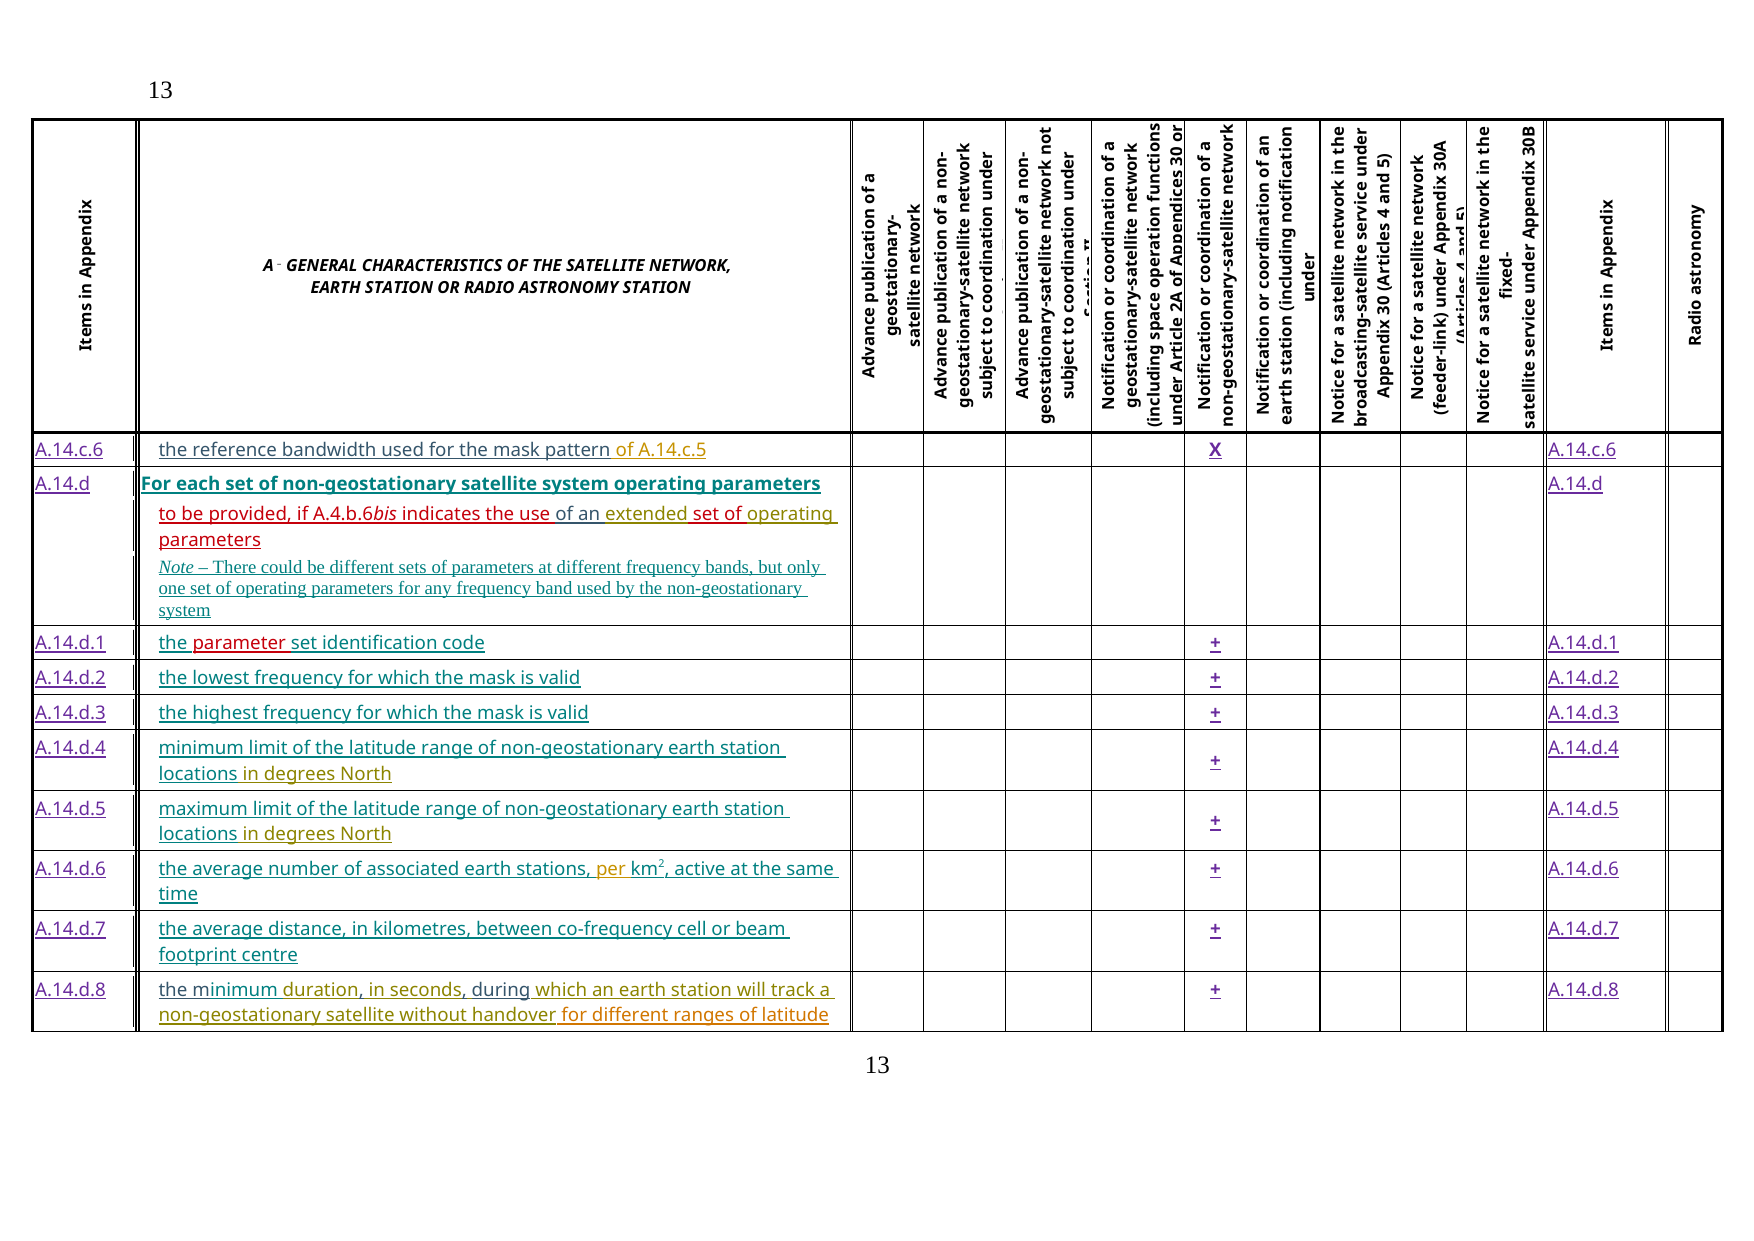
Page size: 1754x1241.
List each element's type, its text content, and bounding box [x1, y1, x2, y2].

table_cell [1185, 851, 1246, 910]
table_cell [1467, 972, 1543, 1031]
table_cell [1006, 467, 1091, 624]
table_cell [853, 791, 923, 850]
table_header Notice for a satellite network in the broadcasting-satellite service under Appendix 30 (Articles 4 and 5) [1321, 121, 1400, 431]
table_cell [1247, 911, 1319, 971]
table_cell [140, 695, 850, 729]
table_cell [1401, 434, 1466, 466]
table_header Items in Appendix [1547, 121, 1665, 431]
table_cell [924, 972, 1005, 1031]
table_cell [853, 626, 923, 659]
table_cell [34, 911, 135, 971]
table_cell [1321, 791, 1400, 850]
table_cell [1401, 851, 1466, 910]
table_header Items in Appendix [34, 121, 135, 431]
table_cell [853, 434, 923, 466]
table_cell [853, 467, 923, 624]
table_cell [853, 660, 923, 694]
table_cell [1321, 695, 1400, 729]
table_cell [1185, 911, 1246, 971]
table_header Advance publication of a geostationary- satellite network [853, 121, 923, 431]
table_cell [1247, 467, 1319, 624]
table_cell [1321, 467, 1400, 624]
table_cell [140, 851, 850, 910]
table_cell [1467, 467, 1543, 624]
table_cell [1321, 730, 1400, 789]
table_cell [1547, 467, 1665, 624]
table_cell [1247, 972, 1319, 1031]
table_header Advance publication of a non-geostationary-satellite network not subject to coordination under Section II of Article 9 [1006, 121, 1091, 431]
table_cell [1669, 434, 1721, 466]
table_cell [924, 660, 1005, 694]
table_cell [1185, 730, 1246, 789]
table_cell [924, 467, 1005, 624]
table_cell [1547, 660, 1665, 694]
table_cell [924, 626, 1005, 659]
table_cell [140, 660, 850, 694]
table_cell [1401, 730, 1466, 789]
table_cell [1547, 911, 1665, 971]
table_cell [34, 791, 135, 850]
table_cell [1092, 972, 1184, 1031]
table_cell [853, 911, 923, 971]
table_cell [1401, 626, 1466, 659]
table_header Notice for a satellite network (feeder-link) under Appendix 30A (Articles 4 and 5) [1401, 121, 1466, 431]
table_cell [140, 911, 850, 971]
table_cell [1185, 791, 1246, 850]
table_cell [1547, 791, 1665, 850]
table_cell [34, 695, 135, 729]
table_cell [1006, 626, 1091, 659]
table_cell [1401, 695, 1466, 729]
table_cell [1547, 695, 1665, 729]
table_cell [924, 911, 1005, 971]
table_cell [1401, 467, 1466, 624]
table_cell [1547, 730, 1665, 789]
table_cell [140, 434, 850, 466]
table_cell [34, 626, 135, 659]
table_cell [1669, 730, 1721, 789]
table_cell [1547, 626, 1665, 659]
table_cell [1092, 851, 1184, 910]
table_header Notice for a satellite network in the fixed- satellite service under Appendix 30B (Articles 6 and 8) [1467, 121, 1543, 431]
table_cell [1669, 626, 1721, 659]
table_cell [1321, 434, 1400, 466]
table_cell [1467, 660, 1543, 694]
table_cell [1247, 851, 1319, 910]
table_cell [1467, 911, 1543, 971]
table_header Advance publication of a non-geostationary-satellite network subject to coordination under Section II of Article 9 [924, 121, 1005, 431]
table_cell [1185, 972, 1246, 1031]
table_cell [1247, 791, 1319, 850]
table_cell [1321, 660, 1400, 694]
table_cell [1401, 972, 1466, 1031]
table_cell [1006, 695, 1091, 729]
table_cell [1006, 791, 1091, 850]
table_cell [1092, 626, 1184, 659]
table_cell [1006, 851, 1091, 910]
table_cell [34, 467, 135, 624]
table_cell [1467, 791, 1543, 850]
table_cell [34, 730, 135, 789]
table_cell [140, 730, 850, 789]
table_cell [34, 660, 135, 694]
table_cell [1669, 972, 1721, 1031]
table_cell [1321, 851, 1400, 910]
table_cell [1247, 626, 1319, 659]
table_header Notification or coordination of a non-geostationary-satellite network [1185, 121, 1246, 431]
table_cell [1006, 434, 1091, 466]
table_cell [1467, 434, 1543, 466]
table_cell [1092, 791, 1184, 850]
table_cell [1669, 467, 1721, 624]
table_cell [1467, 695, 1543, 729]
table_cell [1321, 972, 1400, 1031]
table_cell [924, 695, 1005, 729]
table_cell [140, 467, 850, 624]
table_header Radio astronomy [1669, 121, 1721, 431]
table_cell [1547, 851, 1665, 910]
table_cell [853, 730, 923, 789]
table_cell [1669, 911, 1721, 971]
table_cell [1547, 972, 1665, 1031]
table_cell [1669, 791, 1721, 850]
table_cell [1006, 730, 1091, 789]
table_cell [1401, 791, 1466, 850]
table_cell [1247, 730, 1319, 789]
table_cell [34, 434, 135, 466]
table_cell [1006, 911, 1091, 971]
table_cell [1467, 730, 1543, 789]
table_cell [1185, 434, 1246, 466]
table_cell [1467, 851, 1543, 910]
table_header A _ GENERAL CHARACTERISTICS OF THE SATELLITE NETWORK, EARTH STATION OR RADIO ASTRONOMY STATION [140, 121, 850, 431]
table_cell [1247, 434, 1319, 466]
table_cell [1547, 434, 1665, 466]
table_cell [1185, 695, 1246, 729]
table_cell [1006, 660, 1091, 694]
table_header Notification or coordination of an earth station (including notification under Appendices 30A or 30B) [1247, 121, 1319, 431]
table_cell [1247, 660, 1319, 694]
table_cell [1247, 695, 1319, 729]
table_cell [1092, 467, 1184, 624]
table_cell [1092, 911, 1184, 971]
table_cell [140, 791, 850, 850]
table_header Notification or coordination of a geostationary-satellite network (including space operation functions under Article 2A of Appendices 30 or 30A) [1092, 121, 1184, 431]
table_cell [34, 972, 135, 1031]
table_cell [140, 972, 850, 1031]
table_cell [853, 695, 923, 729]
table_cell [1401, 911, 1466, 971]
table_cell [1006, 972, 1091, 1031]
table_cell [853, 972, 923, 1031]
table_cell [1669, 851, 1721, 910]
table_cell [1185, 660, 1246, 694]
table_cell [924, 851, 1005, 910]
table_cell [1669, 660, 1721, 694]
table_cell [924, 730, 1005, 789]
table_cell [924, 791, 1005, 850]
table_cell [1092, 730, 1184, 789]
table_cell [1321, 911, 1400, 971]
table_cell [1669, 695, 1721, 729]
table_cell [1401, 660, 1466, 694]
table_cell [1321, 626, 1400, 659]
table_cell [140, 626, 850, 659]
table_cell [1185, 626, 1246, 659]
table_cell [1185, 467, 1246, 624]
table_cell [1092, 695, 1184, 729]
table_cell [1467, 626, 1543, 659]
table_cell [1092, 660, 1184, 694]
table_cell [924, 434, 1005, 466]
table_cell [1092, 434, 1184, 466]
table_cell [34, 851, 135, 910]
table_cell [853, 851, 923, 910]
